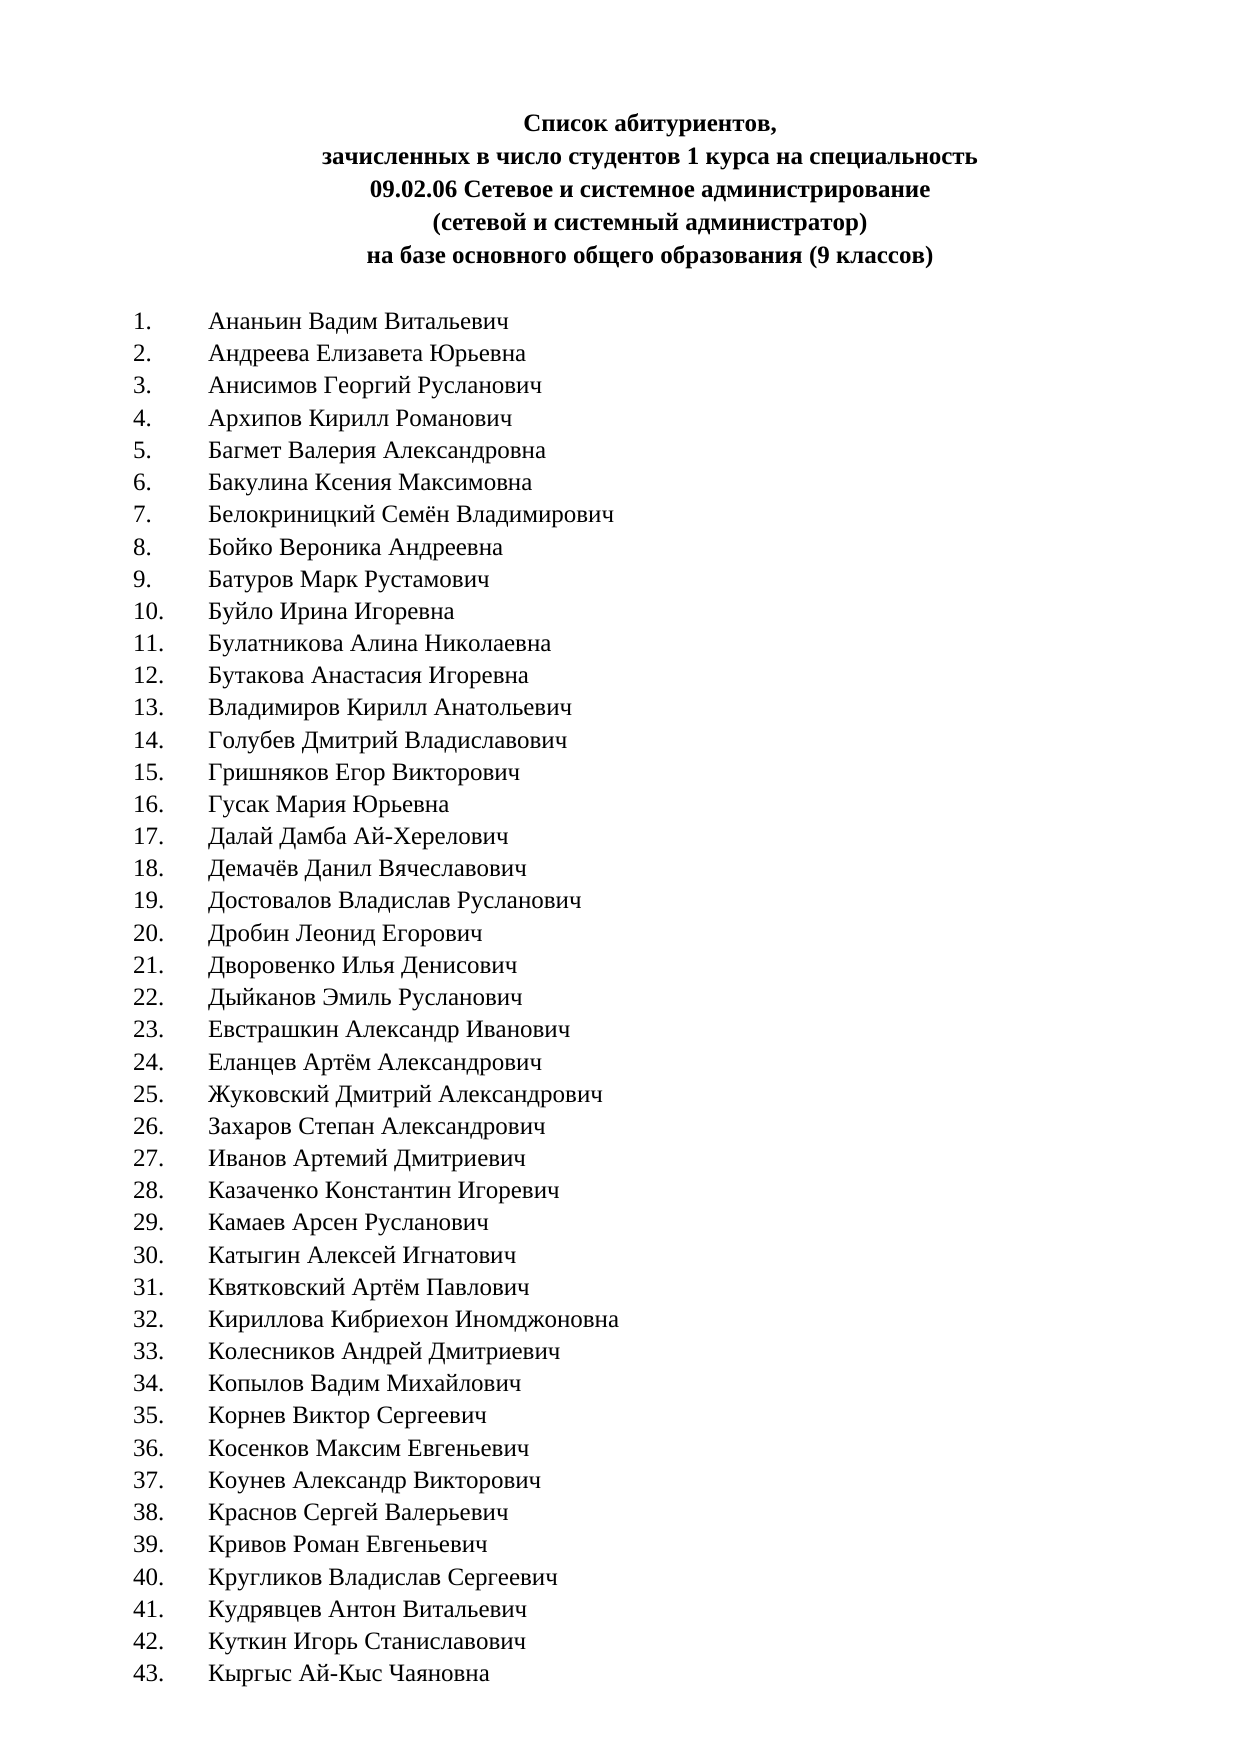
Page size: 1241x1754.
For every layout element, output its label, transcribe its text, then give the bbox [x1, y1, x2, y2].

list Евстрашкин Александр Иванович [133, 1014, 1167, 1043]
list Ананьин Вадим Витальевич [133, 306, 1167, 335]
list Кыргыс Ай-Кыс Чаяновна [133, 1658, 1167, 1687]
list Бакулина Ксения Максимовна [133, 467, 1167, 496]
list Дворовенко Илья Денисович [133, 950, 1167, 979]
list Кириллова Кибриехон Иномджоновна [133, 1304, 1167, 1333]
list Казаченко Константин Игоревич [133, 1175, 1167, 1204]
list Анисимов Георгий Русланович [133, 371, 1167, 399]
list Достовалов Владислав Русланович [133, 886, 1167, 914]
list Катыгин Алексей Игнатович [133, 1240, 1167, 1268]
list Владимиров Кирилл Анатольевич [133, 692, 1167, 721]
list Краснов Сергей Валерьевич [133, 1497, 1167, 1526]
list Батуров Марк Рустамович [133, 564, 1167, 592]
list Голубев Дмитрий Владиславович [133, 725, 1167, 753]
text Список абитуриентов, [133, 108, 1167, 137]
list Кудрявцев Антон Витальевич [133, 1594, 1167, 1622]
text 09.02.06 Сетевое и системное администрирование [133, 174, 1167, 203]
list Коунев Александр Викторович [133, 1465, 1167, 1494]
list Белокриницкий Семён Владимирович [133, 499, 1167, 528]
list Демачёв Данил Вячеславович [133, 853, 1167, 882]
list Кривов Роман Евгеньевич [133, 1529, 1167, 1558]
text (сетевой и системный администратор) [133, 207, 1167, 236]
list Гусак Мария Юрьевна [133, 789, 1167, 818]
list Иванов Артемий Дмитриевич [133, 1143, 1167, 1172]
list Копылов Вадим Михайлович [133, 1368, 1167, 1397]
list Дыйканов Эмиль Русланович [133, 982, 1167, 1011]
list Захаров Степан Александрович [133, 1111, 1167, 1140]
list Кругликов Владислав Сергеевич [133, 1562, 1167, 1590]
list Корнев Виктор Сергеевич [133, 1401, 1167, 1429]
list Архипов Кирилл Романович [133, 403, 1167, 432]
list Камаев Арсен Русланович [133, 1207, 1167, 1236]
list Далай Дамба Ай-Херелович [133, 821, 1167, 850]
list Багмет Валерия Александровна [133, 435, 1167, 464]
list Бутакова Анастасия Игоревна [133, 660, 1167, 689]
list Гришняков Егор Викторович [133, 757, 1167, 786]
list Бойко Вероника Андреевна [133, 532, 1167, 560]
list Косенков Максим Евгеньевич [133, 1433, 1167, 1462]
list Андреева Елизавета Юрьевна [133, 338, 1167, 367]
list Жуковский Дмитрий Александрович [133, 1079, 1167, 1107]
list Буйло Ирина Игоревна [133, 596, 1167, 625]
list Еланцев Артём Александрович [133, 1047, 1167, 1075]
list Колесников Андрей Дмитриевич [133, 1336, 1167, 1365]
list Булатникова Алина Николаевна [133, 628, 1167, 657]
text на базе основного общего образования (9 классов) [133, 240, 1167, 269]
text зачисленных в число студентов 1 курса на специальность [133, 141, 1167, 170]
list Квятковский Артём Павлович [133, 1272, 1167, 1301]
list Куткин Игорь Станиславович [133, 1626, 1167, 1655]
list Дробин Леонид Егорович [133, 918, 1167, 947]
